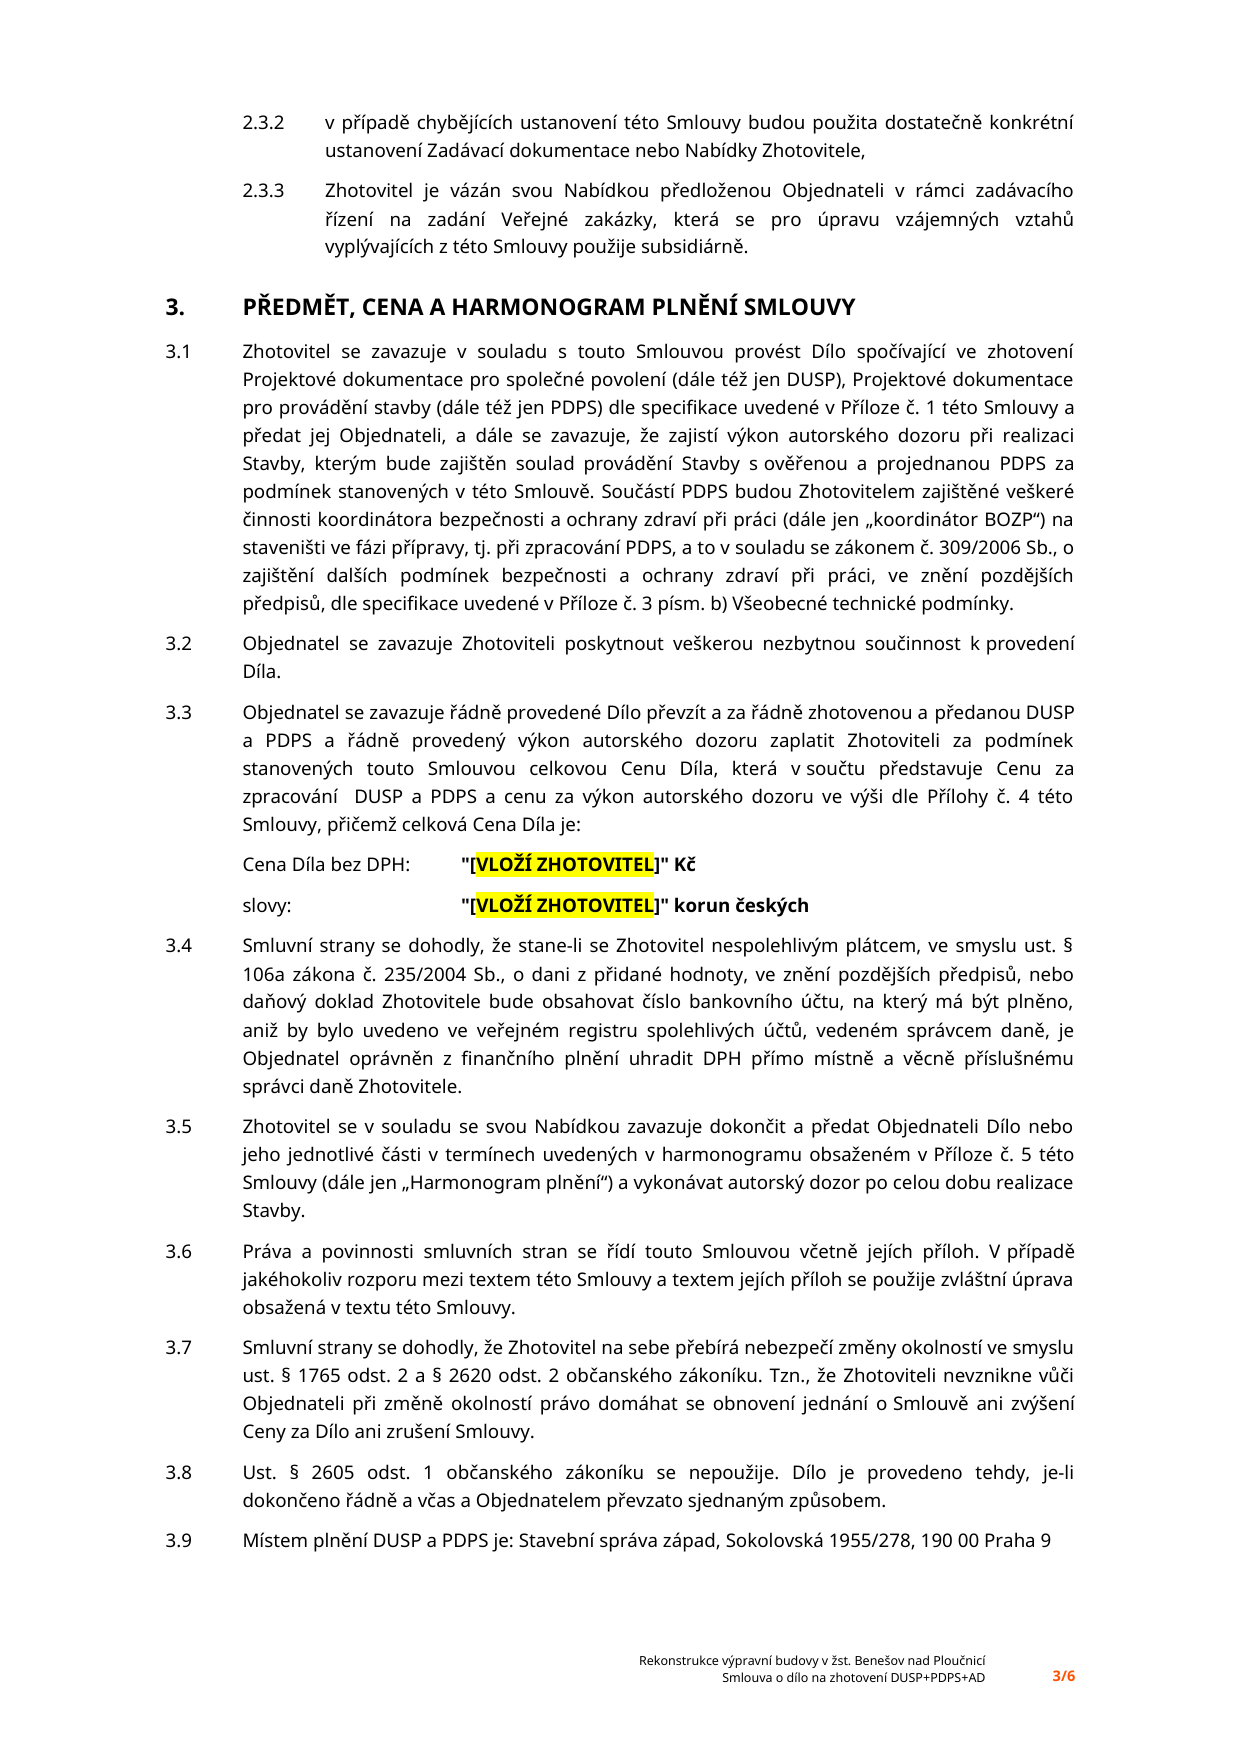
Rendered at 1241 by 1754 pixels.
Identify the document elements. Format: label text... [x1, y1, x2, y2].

text Smluvní strany se dohodly, že Zhotovitel na sebe přebírá nebezpečí změny okolností ve smyslu ust. § 1765 odst. 2 a § 2620 odst. 2 občanského zákoníku. Tzn., že Zhotoviteli nevznikne vůči Objednateli při změně okolností právo domáhat se obnovení jednání o Smlouvě ani zvýšení Ceny za Dílo ani zrušení Smlouvy. [165, 1334, 1075, 1444]
text Zhotovitel se v souladu se svou Nabídkou zavazuje dokončit a předat Objednateli Dílo nebo jeho jednotlivé části v termínech uvedených v harmonogramu obsaženém v Příloze č. 5 této Smlouvy (dále jen „Harmonogram plnění“) a vykonávat autorský dozor po celou dobu realizace Stavby. [165, 1113, 1075, 1223]
text Zhotovitel se zavazuje v souladu s touto Smlouvou provést Dílo spočívající ve zhotovení Projektové dokumentace pro společné povolení (dále též jen DUSP), Projektové dokumentace pro provádění stavby (dále též jen PDPS) dle specifikace uvedené v Příloze č. 1 této Smlouvy a předat jej Objednateli, a dále se zavazuje, že zajistí výkon autorského dozoru při realizaci Stavby, kterým bude zajištěn soulad provádění Stavby s ověřenou a projednanou PDPS za podmínek stanovených v této Smlouvě. Součástí PDPS budou Zhotovitelem zajištěné veškeré činnosti koordinátora bezpečnosti a ochrany zdraví při práci (dále jen „koordinátor BOZP“) na staveništi ve fázi přípravy, tj. při zpracování PDPS, a to v souladu se zákonem č. 309/2006 Sb., o zajištění dalších podmínek bezpečnosti a ochrany zdraví při práci, ve znění pozdějších předpisů, dle specifikace uvedené v Příloze č. 3 písm. b) Všeobecné technické podmínky. [165, 338, 1075, 616]
text Cena Díla bez DPH: "[VLOŽÍ ZHOTOVITEL]" Kč [242, 852, 476, 877]
text Smluvní strany se dohodly, že stane-li se Zhotovitel nespolehlivým plátcem, ve smyslu ust. § 106a zákona č. 235/2004 Sb., o dani z přidané hodnoty, ve znění pozdějších předpisů, nebo daňový doklad Zhotovitele bude obsahovat číslo bankovního účtu, na který má být plněno, aniž by bylo uvedeno ve veřejném registru spolehlivých účtů, vedeném správcem daně, je Objednatel oprávněn z finančního plnění uhradit DPH přímo místně a věcně příslušnému správci daně Zhotovitele. [165, 933, 1075, 1098]
text Zhotovitel je vázán svou Nabídkou předloženou Objednateli v rámci zadávacího řízení na zadání Veřejné zakázky, která se pro úpravu vzájemných vztahů vyplývajících z této Smlouvy použije subsidiárně. [242, 178, 1075, 259]
text Práva a povinnosti smluvních stran se řídí touto Smlouvou včetně jejích příloh. V případě jakéhokoliv rozporu mezi textem této Smlouvy a textem jejích příloh se použije zvláštní úprava obsažená v textu této Smlouvy. [165, 1238, 1075, 1319]
text slovy: "[VLOŽÍ ZHOTOVITEL]" korun českých [654, 892, 1075, 918]
text Cena Díla bez DPH: "[VLOŽÍ ZHOTOVITEL]" Kč [654, 852, 1075, 877]
text v případě chybějících ustanovení této Smlouvy budou použita dostatečně konkrétní ustanovení Zadávací dokumentace nebo Nabídky Zhotovitele, [242, 109, 1075, 163]
text Objednatel se zavazuje Zhotoviteli poskytnout veškerou nezbytnou součinnost k provedení Díla. [165, 631, 1075, 684]
text Ust. § 2605 odst. 1 občanského zákoníku se nepoužije. Dílo je provedeno tehdy, je-li dokončeno řádně a včas a Objednatelem převzato sjednaným způsobem. [165, 1459, 1075, 1513]
text PŘEDMĚT, CENA A HARMONOGRAM PLNĚNÍ SMLOUVY [165, 291, 1075, 322]
text slovy: "[VLOŽÍ ZHOTOVITEL]" korun českých [242, 892, 476, 918]
text Místem plnění DUSP a PDPS je: Stavební správa západ, Sokolovská 1955/278, 190 00 Praha 9 [165, 1528, 1075, 1553]
text Objednatel se zavazuje řádně provedené Dílo převzít a za řádně zhotovenou a předanou DUSP a PDPS a řádně provedený výkon autorského dozoru zaplatit Zhotoviteli za podmínek stanovených touto Smlouvou celkovou Cenu Díla, která v součtu představuje Cenu za zpracování DUSP a PDPS a cenu za výkon autorského dozoru ve výši dle Přílohy č. 4 této Smlouvy, přičemž celková Cena Díla je: [165, 699, 1075, 837]
